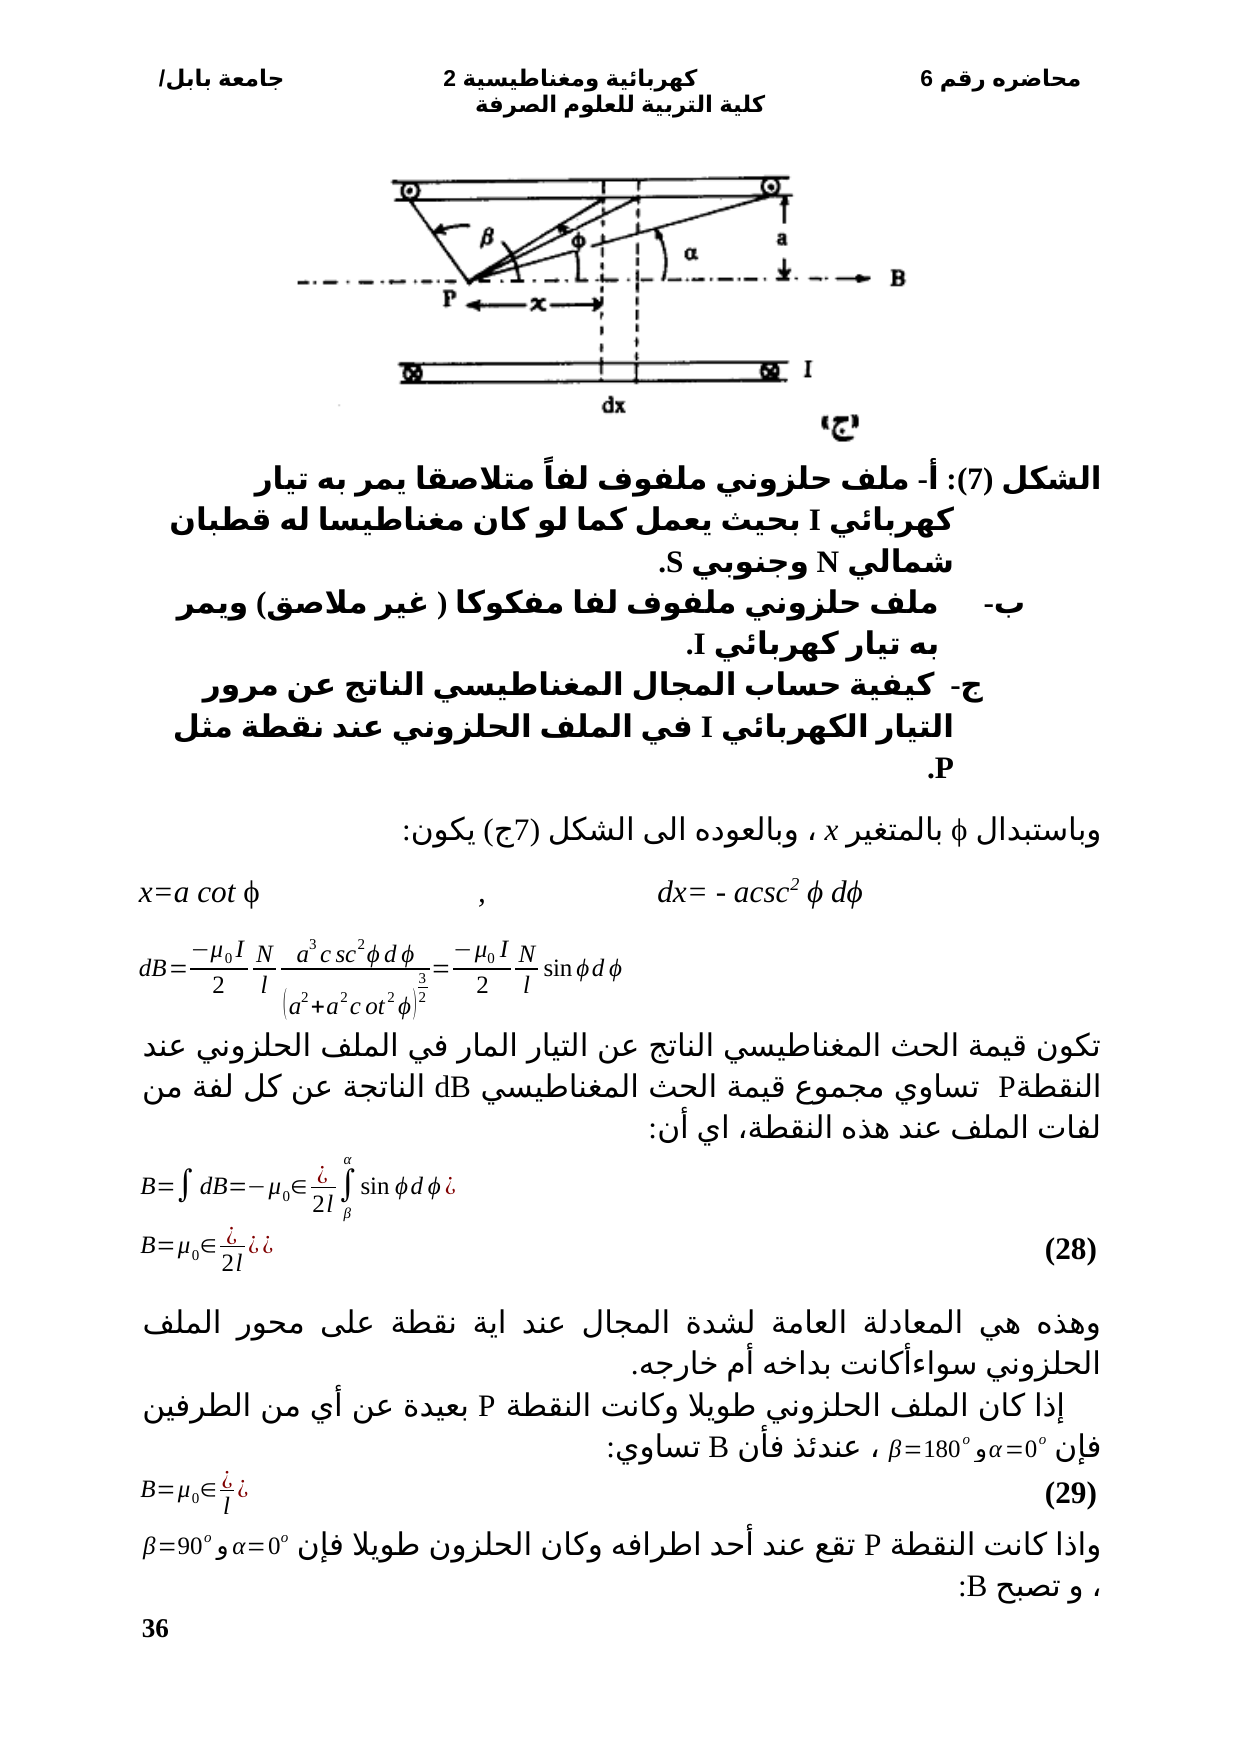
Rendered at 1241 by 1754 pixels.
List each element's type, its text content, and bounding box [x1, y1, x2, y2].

text وباستبدال ϕ بالمتغير x ، وبالعوده الى الشكل (7ج) يكون: [142, 811, 1102, 847]
list ملف حلزوني ملفوف لفا مفكوكا ( غير ملاصق) ويمر به تيار كهربائي I. [142, 584, 983, 661]
list ج- كيفية حساب المجال المغناطيسي الناتج عن مرور التيار الكهربائي I في الملف الحلزوني عند نقطة مثل P. [142, 667, 983, 785]
picture [281, 173, 963, 443]
list تكون قيمة الحث المغناطيسي الناتج عن التيار المار في الملف الحلزوني عند النقطةP تساوي مجموع قيمة الحث المغناطيسي dB الناتجة عن كل لفة من لفات الملف عند هذه النقطة، اي أن: [142, 1027, 1102, 1146]
list وهذه هي المعادلة العامة لشدة المجال عند اية نقطة على محور الملف الحلزوني سواءأكانت بداخه أم خارجه. [142, 1304, 1102, 1381]
text x=a cot ϕ , dx= - acsc2 ϕ dϕ [139, 873, 1098, 909]
list (29) [139, 1469, 1098, 1520]
list إذا كان الملف الحلزوني طويلا وكانت النقطة P بعيدة عن أي من الطرفين فإن ، عندئذ فأن B تساوي: [142, 1387, 1102, 1464]
list الشكل (7): أ- ملف حلزوني ملفوف لفاً متلاصقا يمر به تيار كهربائي I بحيث يعمل كما لو كان مغناطيسا له قطبان شمالي N وجنوبي S. [142, 460, 1102, 579]
list (28) [139, 1226, 1098, 1277]
list واذا كانت النقطة P تقع عند أحد اطرافه وكان الحلزون طويلا فإن ، و تصبح B: [142, 1526, 1102, 1603]
